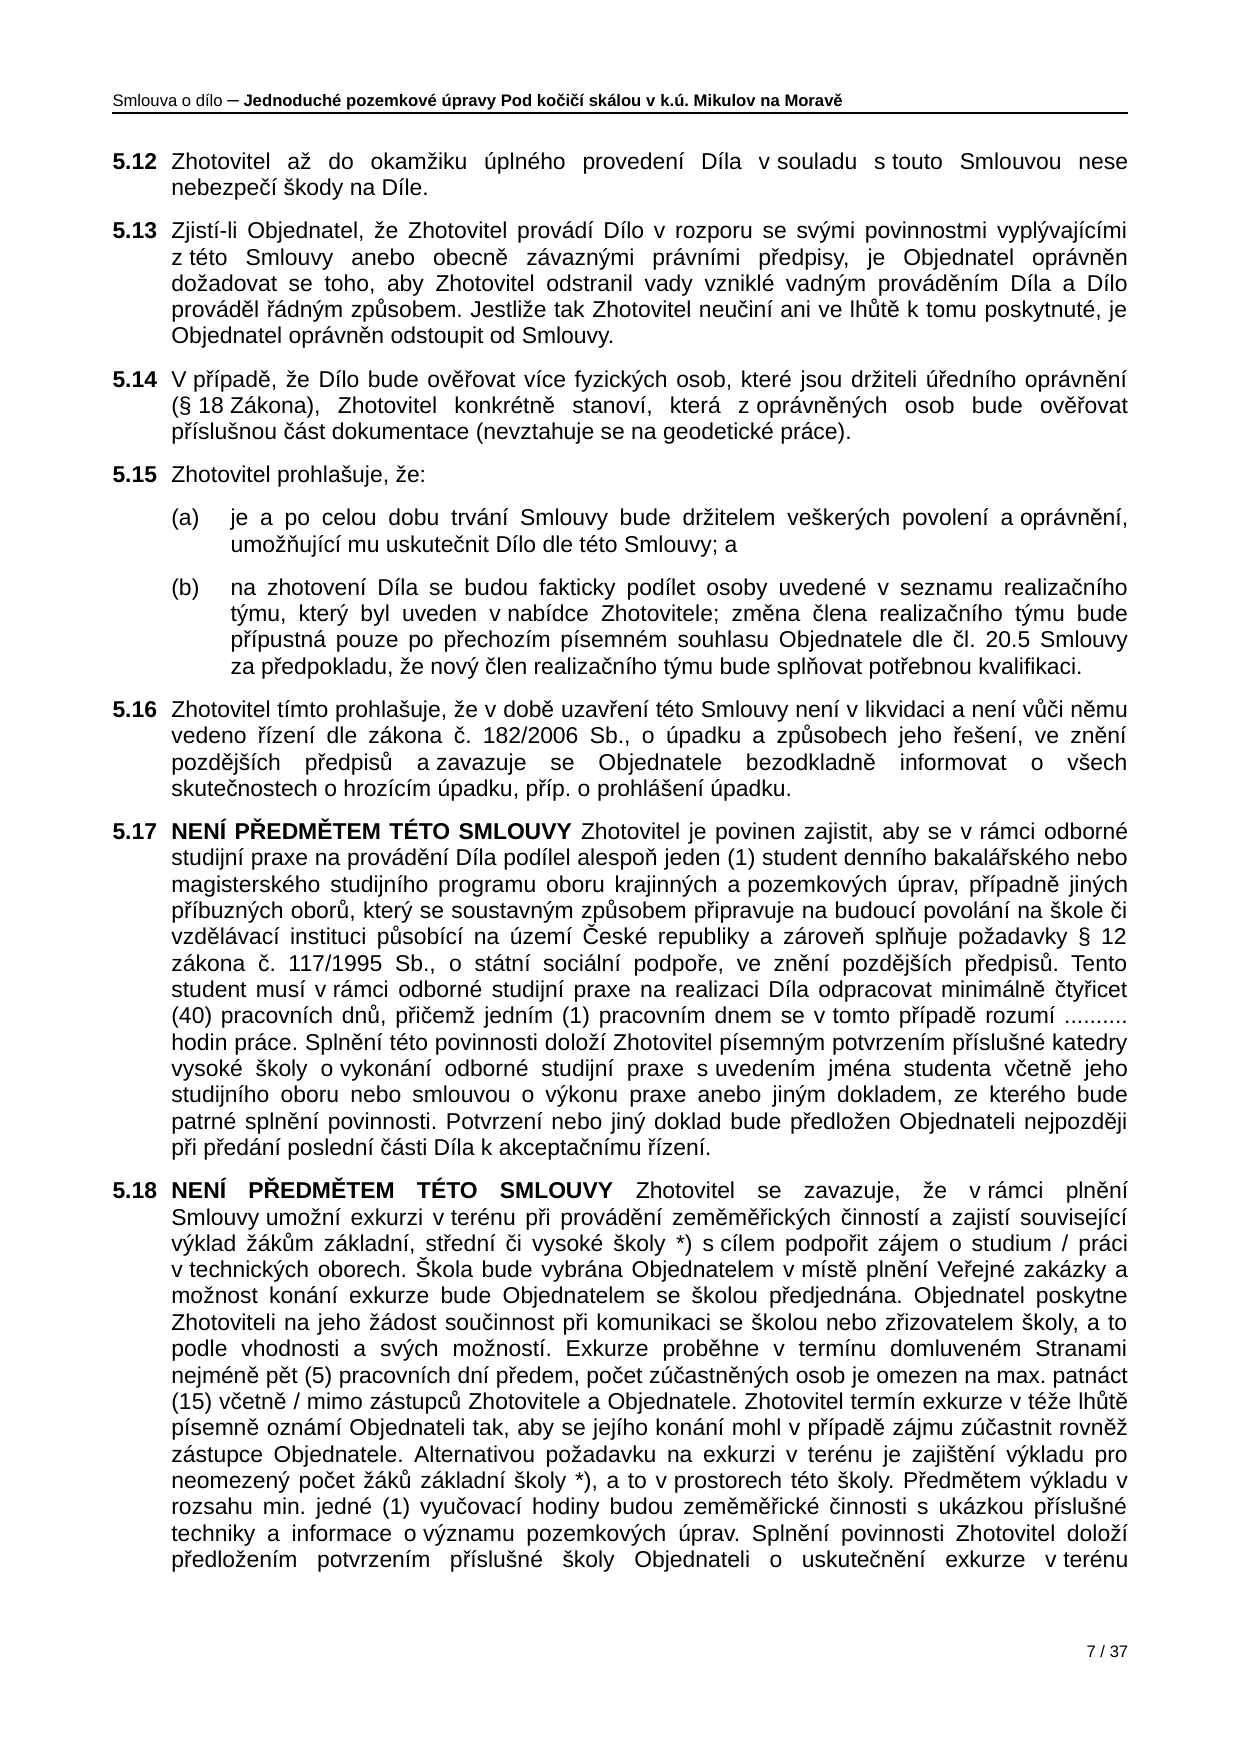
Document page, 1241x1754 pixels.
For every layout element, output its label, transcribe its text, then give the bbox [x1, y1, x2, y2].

text Zhotovitel až do okamžiku úplného provedení Díla v souladu s touto Smlouvou nese nebezpečí škody na Díle. [112, 148, 1128, 200]
text Zhotovitel tímto prohlašuje, že v době uzavření této Smlouvy není v likvidaci a není vůči němu vedeno řízení dle zákona č. 182/2006 Sb., o úpadku a způsobech jeho řešení, ve znění pozdějších předpisů a zavazuje se Objednatele bezodkladně informovat o všech skutečnostech o hrozícím úpadku, příp. o prohlášení úpadku. [112, 696, 1128, 801]
list je a po celou dobu trvání Smlouvy bude držitelem veškerých povolení a oprávnění, umožňující mu uskutečnit Dílo dle této Smlouvy; a [171, 504, 1128, 557]
text Zjistí-li Objednatel, že Zhotovitel provádí Dílo v rozporu se svými povinnostmi vyplývajícími z této Smlouvy anebo obecně závaznými právními předpisy, je Objednatel oprávněn dožadovat se toho, aby Zhotovitel odstranil vady vzniklé vadným prováděním Díla a Dílo prováděl řádným způsobem. Jestliže tak Zhotovitel neučiní ani ve lhůtě k tomu poskytnuté, je Objednatel oprávněn odstoupit od Smlouvy. [112, 217, 1128, 349]
text NENÍ PŘEDMĚTEM TÉTO SMLOUVY Zhotovitel je povinen zajistit, aby se v rámci odborné studijní praxe na provádění Díla podílel alespoň jeden (1) student denního bakalářského nebo magisterského studijního programu oboru krajinných a pozemkových úprav, případně jiných příbuzných oborů, který se soustavným způsobem připravuje na budoucí povolání na škole či vzdělávací instituci působící na území České republiky a zároveň splňuje požadavky § 12 zákona č. 117/1995 Sb., o státní sociální podpoře, ve znění pozdějších předpisů. Tento student musí v rámci odborné studijní praxe na realizaci Díla odpracovat minimálně čtyřicet (40) pracovních dnů, přičemž jedním (1) pracovním dnem se v tomto případě rozumí .......... hodin práce. Splnění této povinnosti doloží Zhotovitel písemným potvrzením příslušné katedry vysoké školy o vykonání odborné studijní praxe s uvedením jména studenta včetně jeho studijního oboru nebo smlouvou o výkonu praxe anebo jiným dokladem, ze kterého bude patrné splnění povinnosti. Potvrzení nebo jiný doklad bude předložen Objednateli nejpozději při předání poslední části Díla k akceptačnímu řízení. [112, 818, 1128, 1160]
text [112, 1177, 1128, 1572]
text V případě, že Dílo bude ověřovat více fyzických osob, které jsou držiteli úředního oprávnění (§ 18 Zákona), Zhotovitel konkrétně stanoví, která z oprávněných osob bude ověřovat příslušnou část dokumentace (nevztahuje se na geodetické práce). [112, 366, 1128, 444]
list na zhotovení Díla se budou fakticky podílet osoby uvedené v seznamu realizačního týmu, který byl uveden v nabídce Zhotovitele; změna člena realizačního týmu bude přípustná pouze po přechozím písemném souhlasu Objednatele dle čl. 20.5 Smlouvy za předpokladu, že nový člen realizačního týmu bude splňovat potřebnou kvalifikaci. [171, 574, 1128, 679]
text Zhotovitel prohlašuje, že: [112, 461, 1128, 488]
